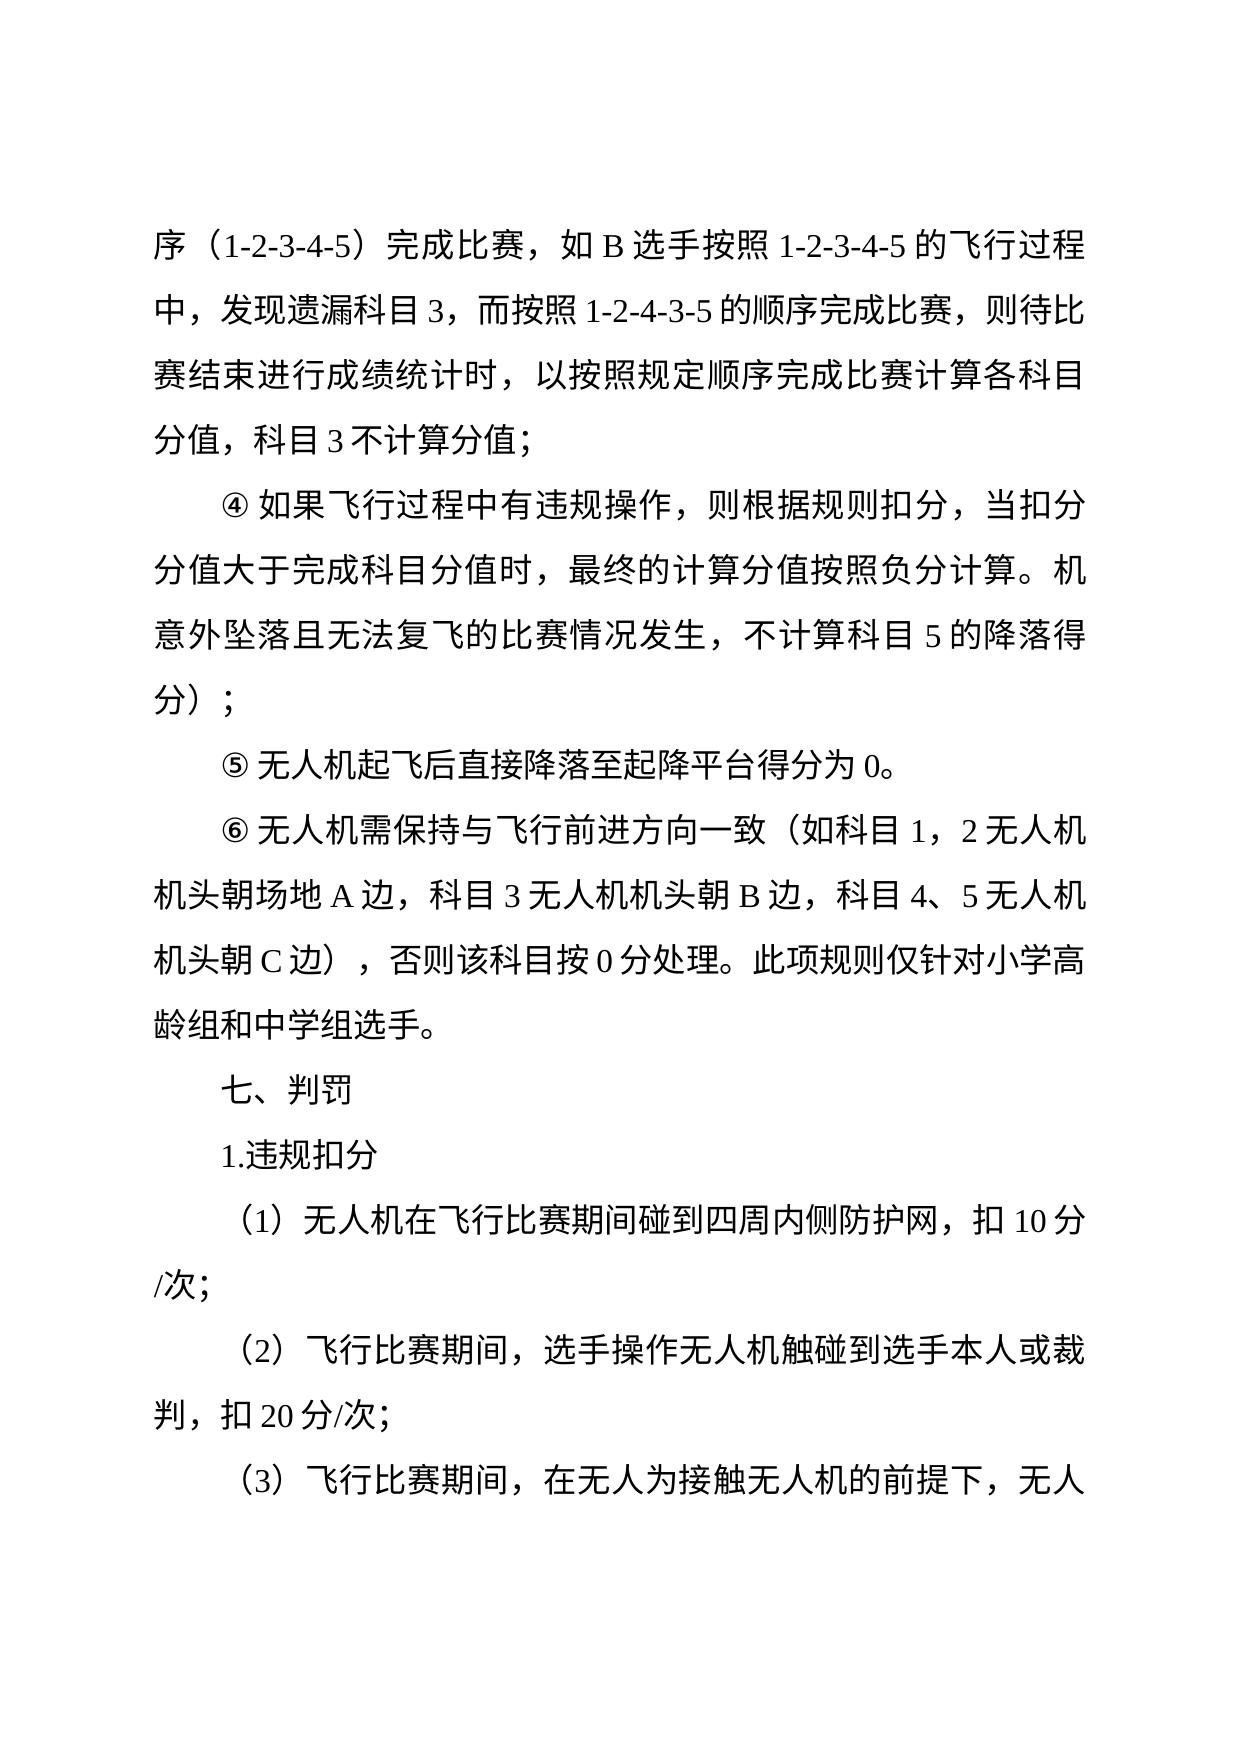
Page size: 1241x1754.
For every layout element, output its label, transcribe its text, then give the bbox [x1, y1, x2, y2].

text （2）飞行比赛期间，选手操作无人机触碰到选手本人或裁判，扣20分/次； [153, 1316, 1087, 1446]
text ⑥无人机需保持与飞行前进方向一致（如科目1，2无人机机头朝场地A边，科目3无人机机头朝B边，科目4、5无人机机头朝C边），否则该科目按0分处理。此项规则仅针对小学高龄组和中学组选手。 [153, 796, 1087, 1056]
text ④如果飞行过程中有违规操作，则根据规则扣分，当扣分分值大于完成科目分值时，最终的计算分值按照负分计算。机意外坠落且无法复飞的比赛情况发生，不计算科目5的降落得分）； [153, 471, 1087, 731]
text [153, 1446, 1087, 1511]
text ⑤无人机起飞后直接降落至起降平台得分为0。 [153, 731, 1087, 796]
text 七、判罚 [153, 1056, 1087, 1121]
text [153, 211, 1087, 471]
text （1）无人机在飞行比赛期间碰到四周内侧防护网，扣10分/次； [153, 1186, 1087, 1316]
text 1.违规扣分 [153, 1121, 1087, 1186]
